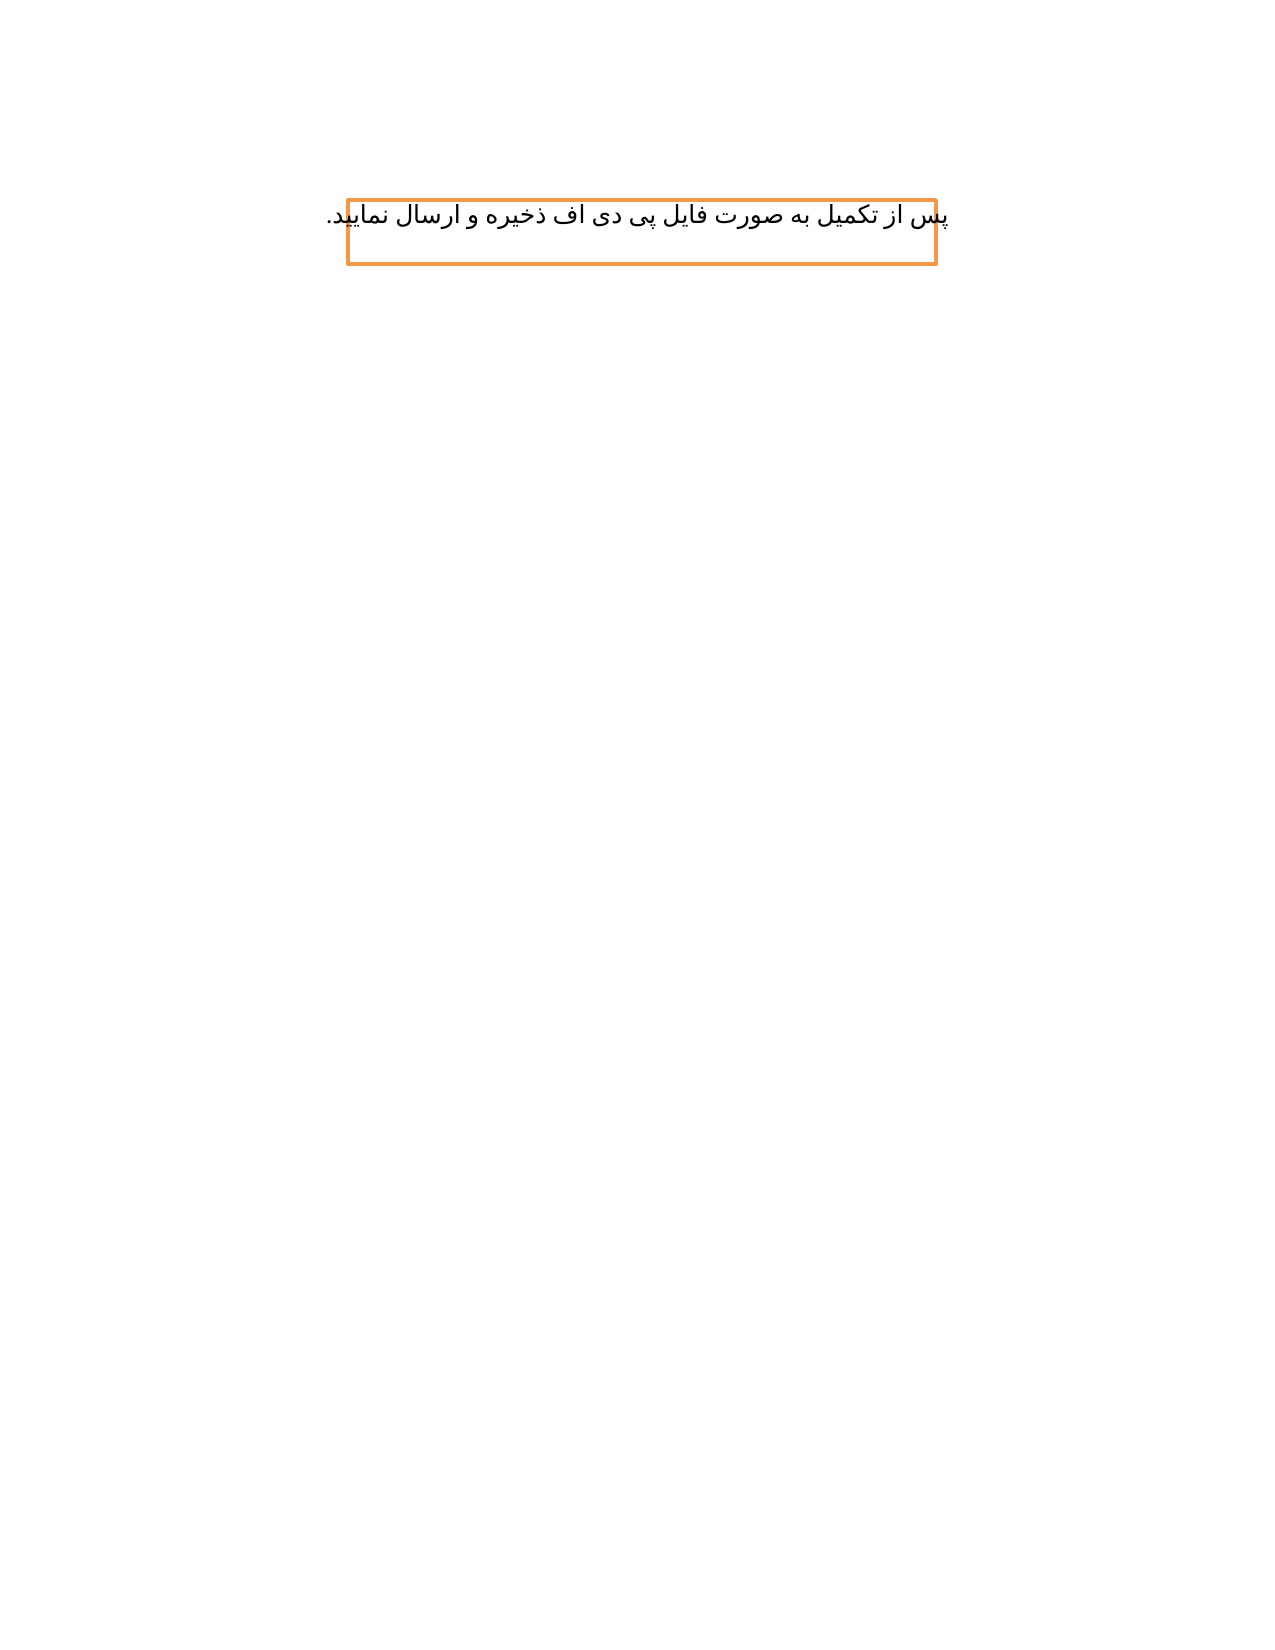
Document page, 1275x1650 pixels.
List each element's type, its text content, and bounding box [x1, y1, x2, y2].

text پس از تکمیل به صورت فایل پی دی اف ذخیره و ارسال نمایید. [150, 199, 1125, 230]
